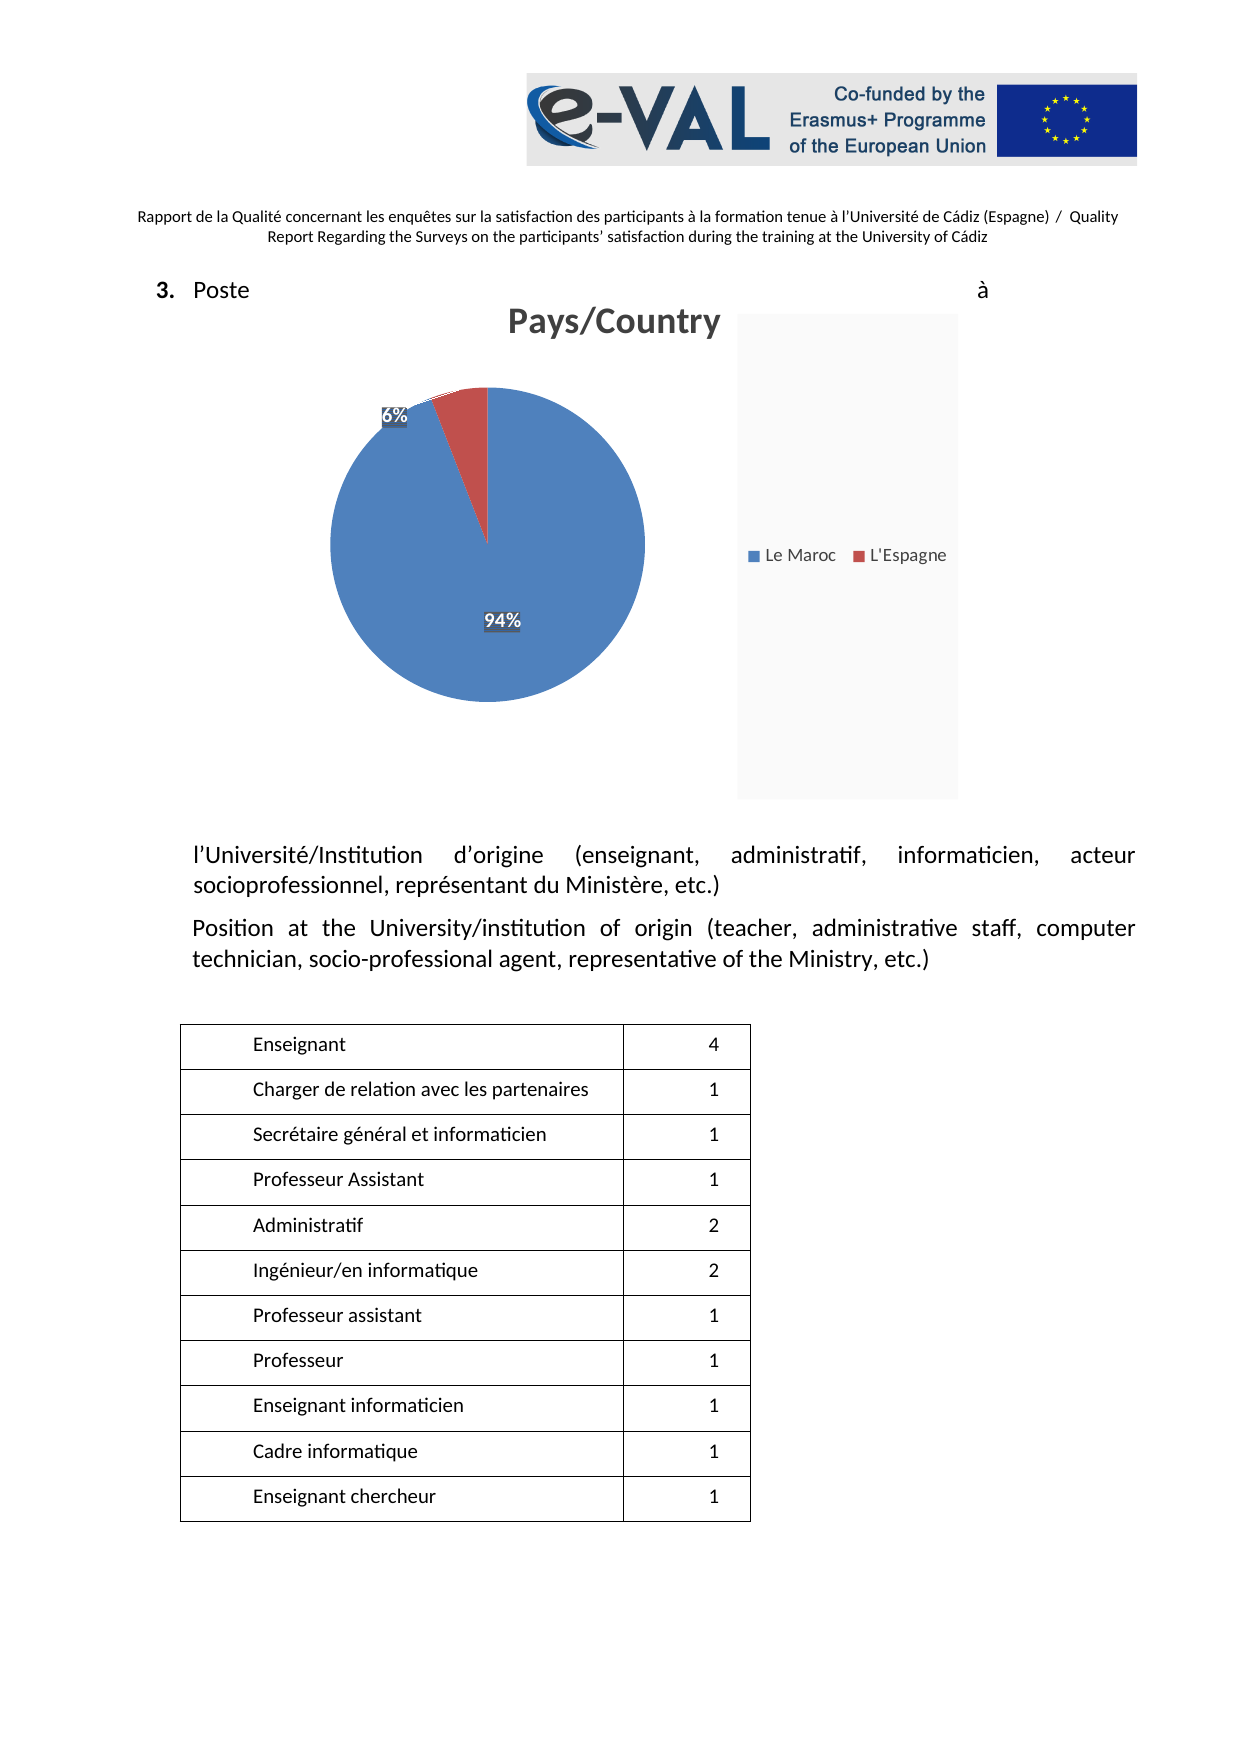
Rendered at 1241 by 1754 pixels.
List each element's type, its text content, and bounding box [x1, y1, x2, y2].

table_cell Cadre informatique [181, 1432, 623, 1476]
table_header Enseignant [181, 1025, 623, 1069]
table_cell Professeur [181, 1341, 623, 1385]
text Position at the University/institution of origin (teacher, administrative staff, computer technician, socio-professional agent, representative of the Ministry, etc.) [192, 912, 1137, 973]
table_cell Enseignant chercheur [181, 1477, 623, 1521]
picture [526, 73, 1138, 166]
table_cell 1 [624, 1386, 750, 1431]
table_cell 1 [624, 1296, 750, 1340]
table_cell Professeur Assistant [181, 1160, 623, 1204]
table_cell Secrétaire général et informaticien [181, 1115, 623, 1159]
table_cell Administratif [181, 1206, 623, 1250]
table_cell Charger de relation avec les partenaires [181, 1070, 623, 1114]
table_cell Professeur assistant [181, 1296, 623, 1340]
list Poste à l’Université/Institution d’origine (enseignant, administratif, informaticien, acteur socioprofessionnel, représentant du Ministère, etc.) [156, 275, 1137, 900]
table_header 4 [624, 1025, 750, 1069]
table_cell 2 [624, 1206, 750, 1250]
table_cell 1 [624, 1341, 750, 1385]
table_cell 1 [624, 1115, 750, 1159]
table_cell 1 [624, 1477, 750, 1521]
table_cell Ingénieur/en informatique [181, 1251, 623, 1295]
table_cell 2 [624, 1251, 750, 1295]
table_cell 1 [624, 1432, 750, 1476]
table_cell 1 [624, 1160, 750, 1204]
table_cell Enseignant informaticien [181, 1386, 623, 1431]
table_cell 1 [624, 1070, 750, 1114]
